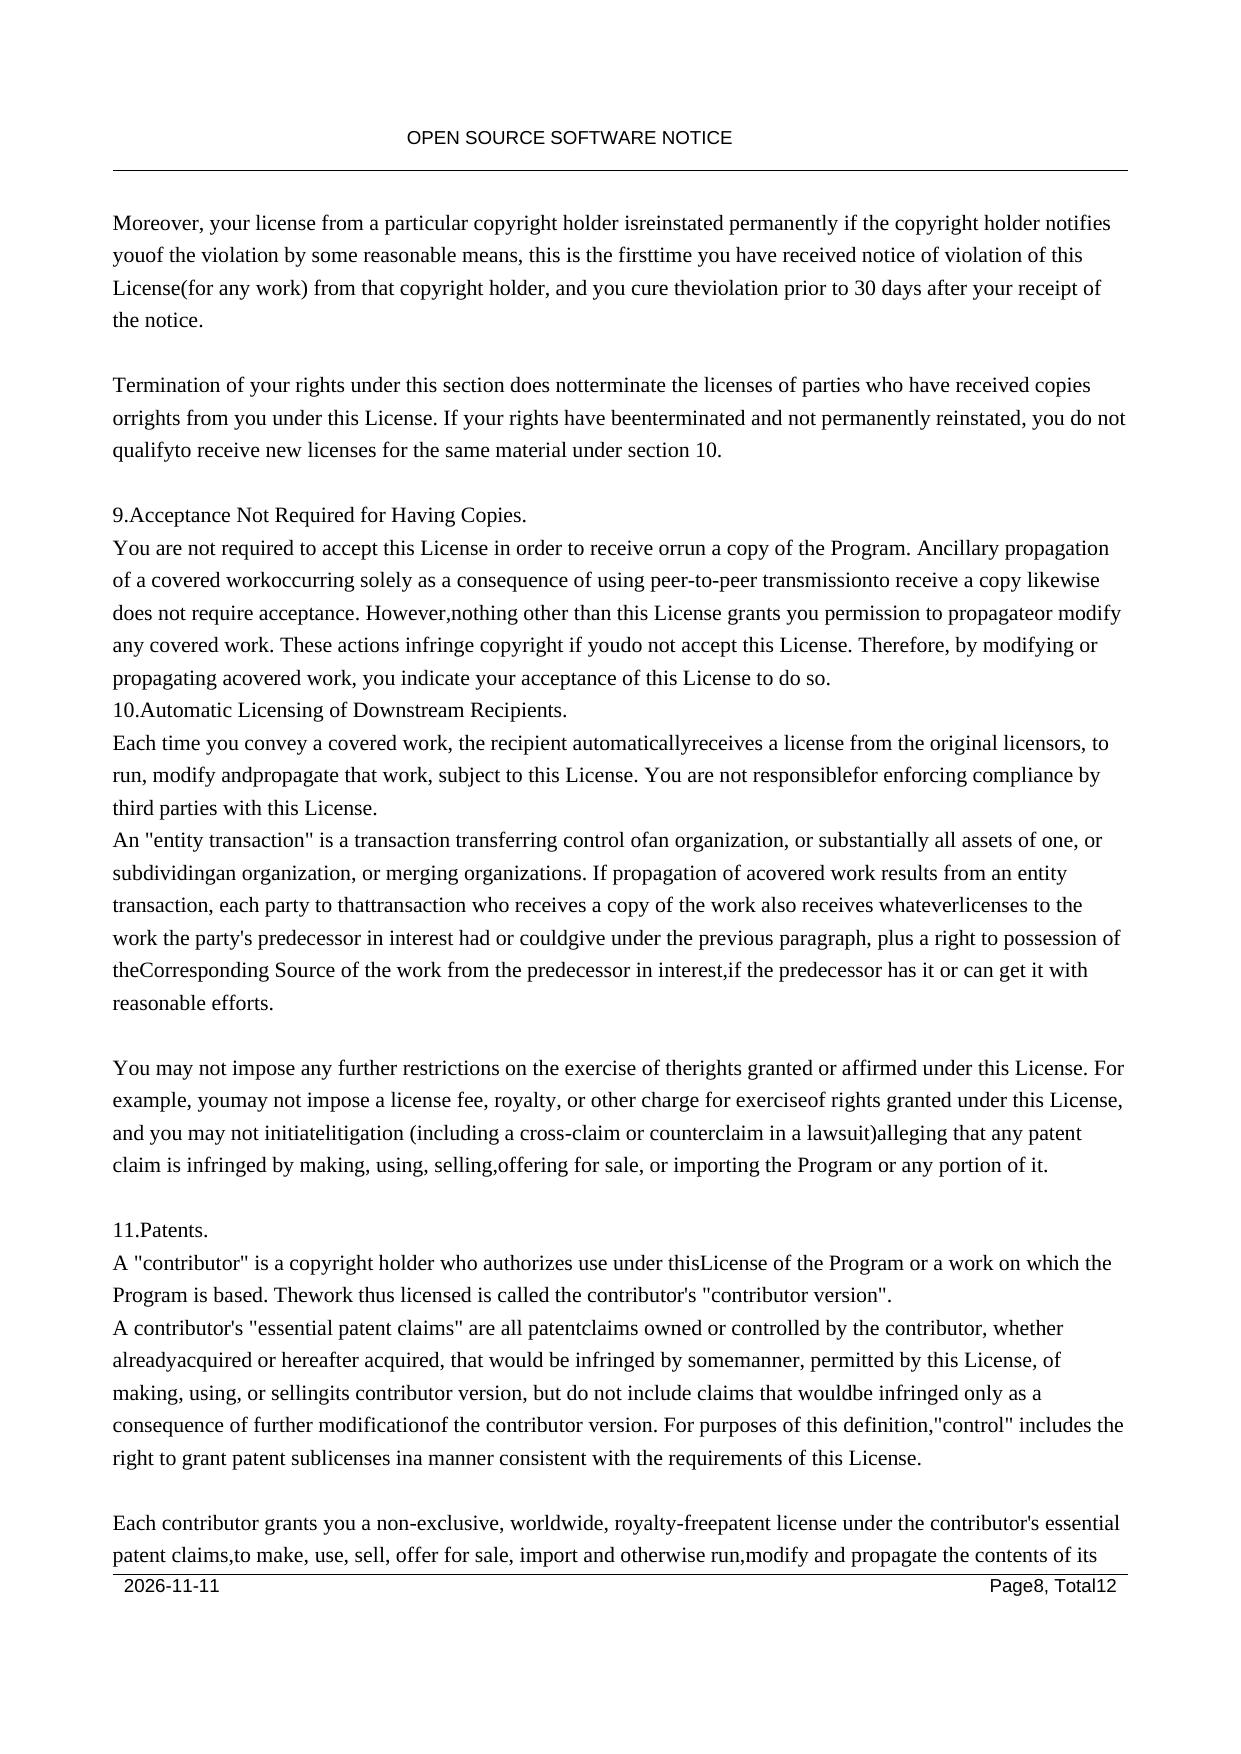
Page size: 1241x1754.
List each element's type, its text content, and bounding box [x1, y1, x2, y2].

text An "entity transaction" is a transaction transferring control ofan organization, or substantially all assets of one, or subdividingan organization, or merging organizations. If propagation of acovered work results from an entity transaction, each party to thattransaction who receives a copy of the work also receives whateverlicenses to the work the party's predecessor in interest had or couldgive under the previous paragraph, plus a right to possession of theCorresponding Source of the work from the predecessor in interest,if the predecessor has it or can get it with reasonable efforts. [112, 824, 1128, 1019]
text You may not impose any further restrictions on the exercise of therights granted or affirmed under this License. For example, youmay not impose a license fee, royalty, or other charge for exerciseof rights granted under this License, and you may not initiatelitigation (including a cross-claim or counterclaim in a lawsuit)alleging that any patent claim is infringed by making, using, selling,offering for sale, or importing the Program or any portion of it. [112, 1051, 1128, 1181]
text Each time you convey a covered work, the recipient automaticallyreceives a license from the original licensors, to run, modify andpropagate that work, subject to this License. You are not responsiblefor enforcing compliance by third parties with this License. [112, 726, 1128, 824]
text You are not required to accept this License in order to receive orrun a copy of the Program. Ancillary propagation of a covered workoccurring solely as a consequence of using peer-to-peer transmissionto receive a copy likewise does not require acceptance. However,nothing other than this License grants you permission to propagateor modify any covered work. These actions infringe copyright if youdo not accept this License. Therefore, by modifying or propagating acovered work, you indicate your acceptance of this License to do so. [112, 531, 1128, 694]
text A contributor's "essential patent claims" are all patentclaims owned or controlled by the contributor, whether alreadyacquired or hereafter acquired, that would be infringed by somemanner, permitted by this License, of making, using, or sellingits contributor version, but do not include claims that wouldbe infringed only as a consequence of further modificationof the contributor version. For purposes of this definition,"control" includes the right to grant patent sublicenses ina manner consistent with the requirements of this License. [112, 1311, 1128, 1474]
text 9.Acceptance Not Required for Having Copies. [112, 499, 1128, 531]
text A "contributor" is a copyright holder who authorizes use under thisLicense of the Program or a work on which the Program is based. Thework thus licensed is called the contributor's "contributor version". [112, 1246, 1128, 1311]
text 10.Automatic Licensing of Downstream Recipients. [112, 694, 1128, 726]
text Termination of your rights under this section does notterminate the licenses of parties who have received copies orrights from you under this License. If your rights have beenterminated and not permanently reinstated, you do not qualifyto receive new licenses for the same material under section 10. [112, 369, 1128, 466]
text 11.Patents. [112, 1214, 1128, 1246]
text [112, 1506, 1128, 1571]
text Moreover, your license from a particular copyright holder isreinstated permanently if the copyright holder notifies youof the violation by some reasonable means, this is the firsttime you have received notice of violation of this License(for any work) from that copyright holder, and you cure theviolation prior to 30 days after your receipt of the notice. [112, 206, 1128, 336]
